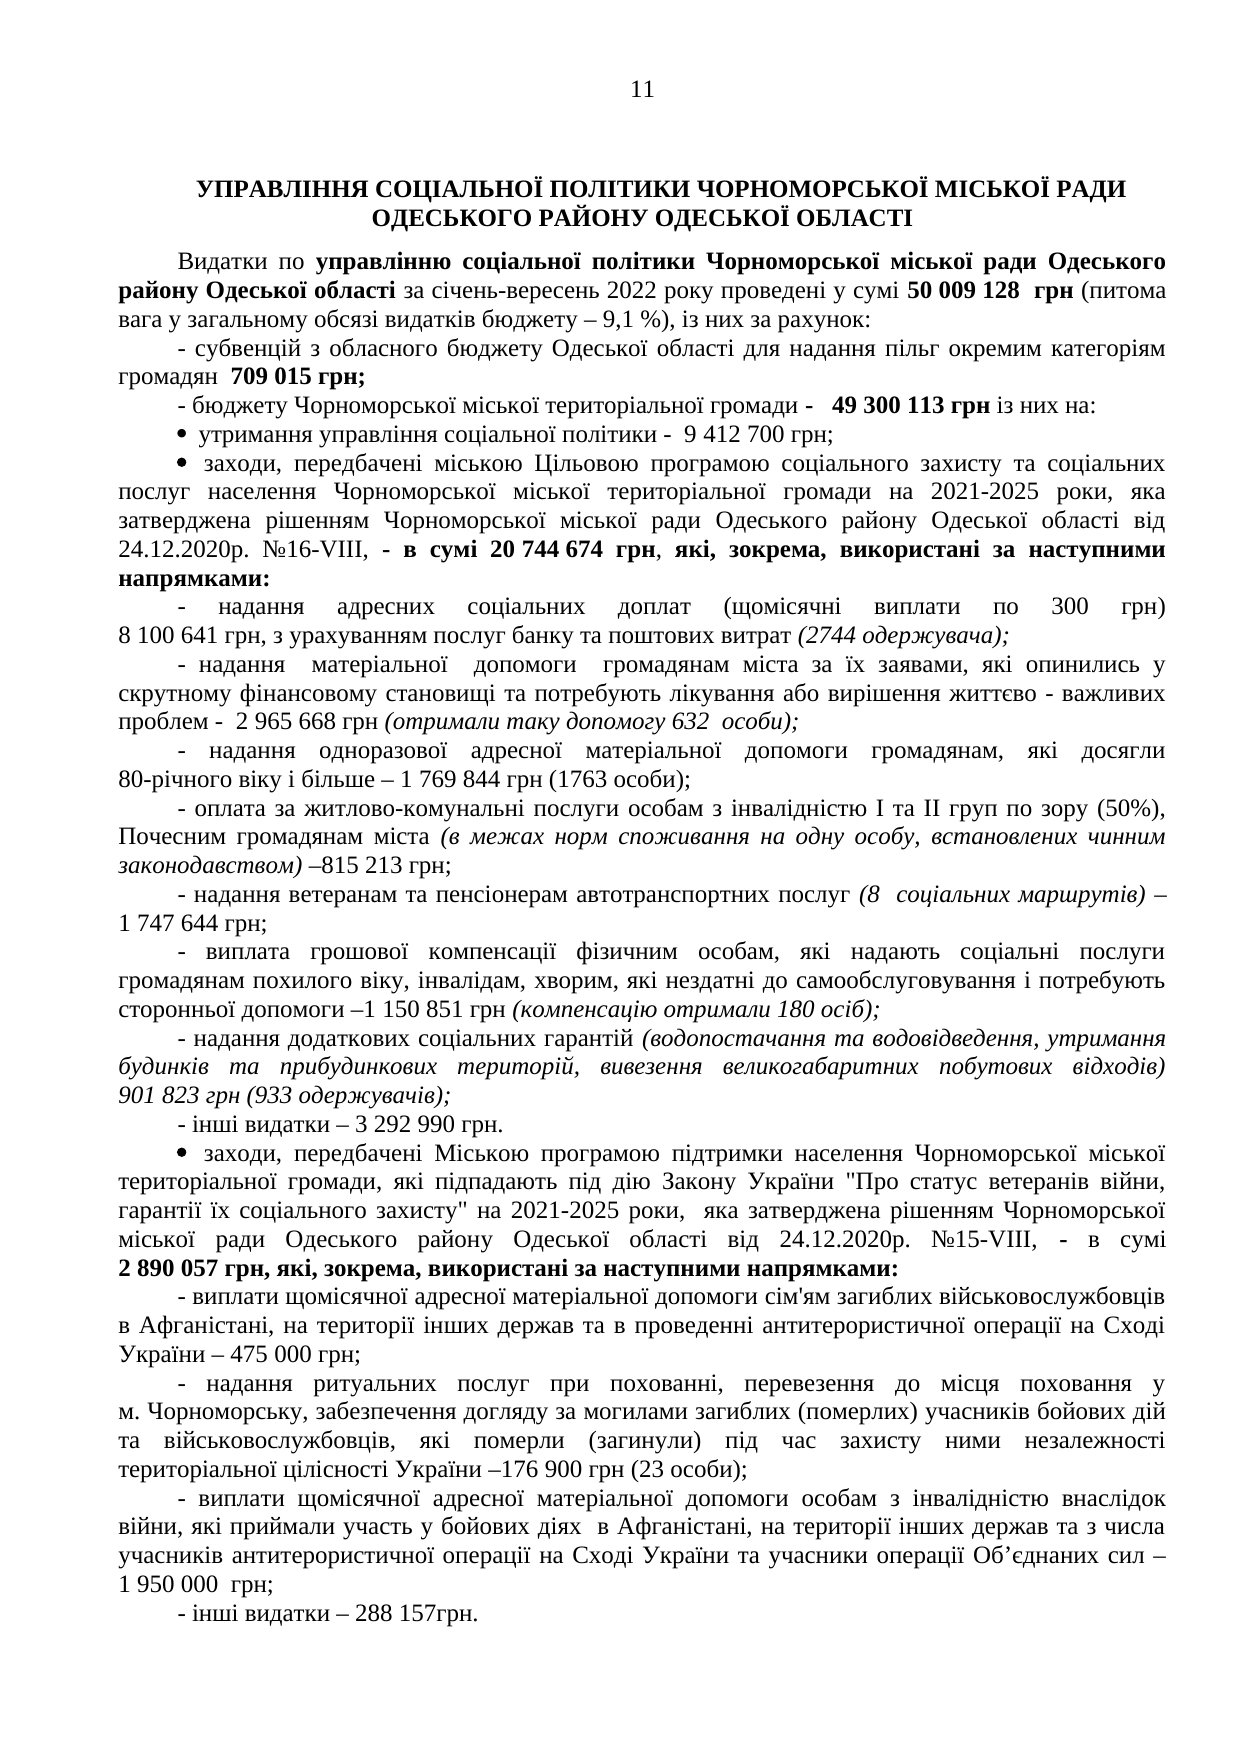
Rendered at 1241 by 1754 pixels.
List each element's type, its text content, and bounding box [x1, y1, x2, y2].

text - виплати щомісячної адресної матеріальної допомоги особам з інвалідністю внаслідок війни, які приймали участь у бойових діях в Афганістані, на території інших держав та з числа учасників антитерористичної операції на Сході України та учасники операції Об’єднаних сил – 1 950 000 грн; [118, 1483, 1167, 1598]
text - бюджету Чорноморської міської територіальної громади - 49 300 113 грн із них на: [118, 390, 1167, 419]
text - надання ритуальних послуг при похованні, перевезення до місця поховання у м. Чорноморську, забезпечення догляду за могилами загиблих (померлих) учасників бойових дій та військовослужбовців, які померли (загинули) під час захисту ними незалежності територіальної цілісності України –176 900 грн (23 особи); [118, 1368, 1167, 1483]
text - надання одноразової адресної матеріальної допомоги громадянам, які досягли 80-річного віку і більше – 1 769 844 грн (1763 особи); [118, 735, 1167, 793]
list заходи, передбачені міською Цільовою програмою соціального захисту та соціальних послуг населення Чорноморської міської територіальної громади на 2021-2025 роки, яка затверджена рішенням Чорноморської міської ради Одеського району Одеської області від 24.12.2020р. №16-VIII, - в сумі 20 744 674 грн, які, зокрема, використані за наступними напрямками: [118, 448, 1167, 591]
text - виплати щомісячної адресної матеріальної допомоги сім'ям загиблих військовослужбовців в Афганістані, на території інших держав та в проведенні антитерористичної операції на Сході України – 475 000 грн; [118, 1281, 1167, 1368]
text - субвенцій з обласного бюджету Одеської області для надання пільг окремим категоріям громадян 709 015 грн; [118, 333, 1167, 390]
list утримання управління соціальної політики - 9 412 700 грн; [118, 419, 1167, 448]
text - оплата за житлово-комунальні послуги особам з інвалідністю І та ІІ груп по зору (50%), Почесним громадянам міста (в межах норм споживання на одну особу, встановлених чинним законодавством) –815 213 грн; [118, 793, 1167, 879]
text - виплата грошової компенсації фізичним особам, які надають соціальні послуги громадянам похилого віку, інвалідам, хворим, які нездатні до самообслуговування і потребують сторонньої допомоги –1 150 851 грн (компенсацію отримали 180 осіб); [118, 936, 1167, 1023]
text - надання додаткових соціальних гарантій (водопостачання та водовідведення, утримання будинків та прибудинкових територій, вивезення великогабаритних побутових відходів) 901 823 грн (933 одержувачів); [118, 1023, 1167, 1109]
text - надання ветеранам та пенсіонерам автотранспортних послуг (8 соціальних маршрутів) –1 747 644 грн; [118, 879, 1167, 936]
text - інші видатки – 3 292 990 грн. [118, 1109, 1167, 1138]
text УПРАВЛІННЯ СОЦІАЛЬНОЇ ПОЛІТИКИ ЧОРНОМОРСЬКОЇ МІСЬКОЇ РАДИ ОДЕСЬКОГО РАЙОНУ ОДЕСЬКОЇ ОБЛАСТІ [118, 174, 1167, 232]
text - інші видатки – 288 157грн. [118, 1598, 1167, 1626]
text - надання адресних соціальних доплат (щомісячні виплати по 300 грн) 8 100 641 грн, з урахуванням послуг банку та поштових витрат (2744 одержувача); [118, 591, 1167, 649]
list заходи, передбачені Міською програмою підтримки населення Чорноморської міської територіальної громади, які підпадають під дію Закону України "Про статус ветеранів війни, гарантії їх соціального захисту" на 2021-2025 роки, яка затверджена рішенням Чорноморської міської ради Одеського району Одеської області від 24.12.2020р. №15-VIII, - в сумі 2 890 057 грн, які, зокрема, використані за наступними напрямками: [118, 1138, 1167, 1281]
text Видатки по управлінню соціальної політики Чорноморської міської ради Одеського району Одеської області за січень-вересень 2022 року проведені у сумі 50 009 128 грн (питома вага у загальному обсязі видатків бюджету – 9,1 %), із них за рахунок: [118, 246, 1167, 333]
text - надання матеріальної допомоги громадянам міста за їх заявами, які опинились у скрутному фінансовому становищі та потребують лікування або вирішення життєво - важливих проблем - 2 965 668 грн (отримали таку допомогу 632 особи); [118, 649, 1167, 735]
